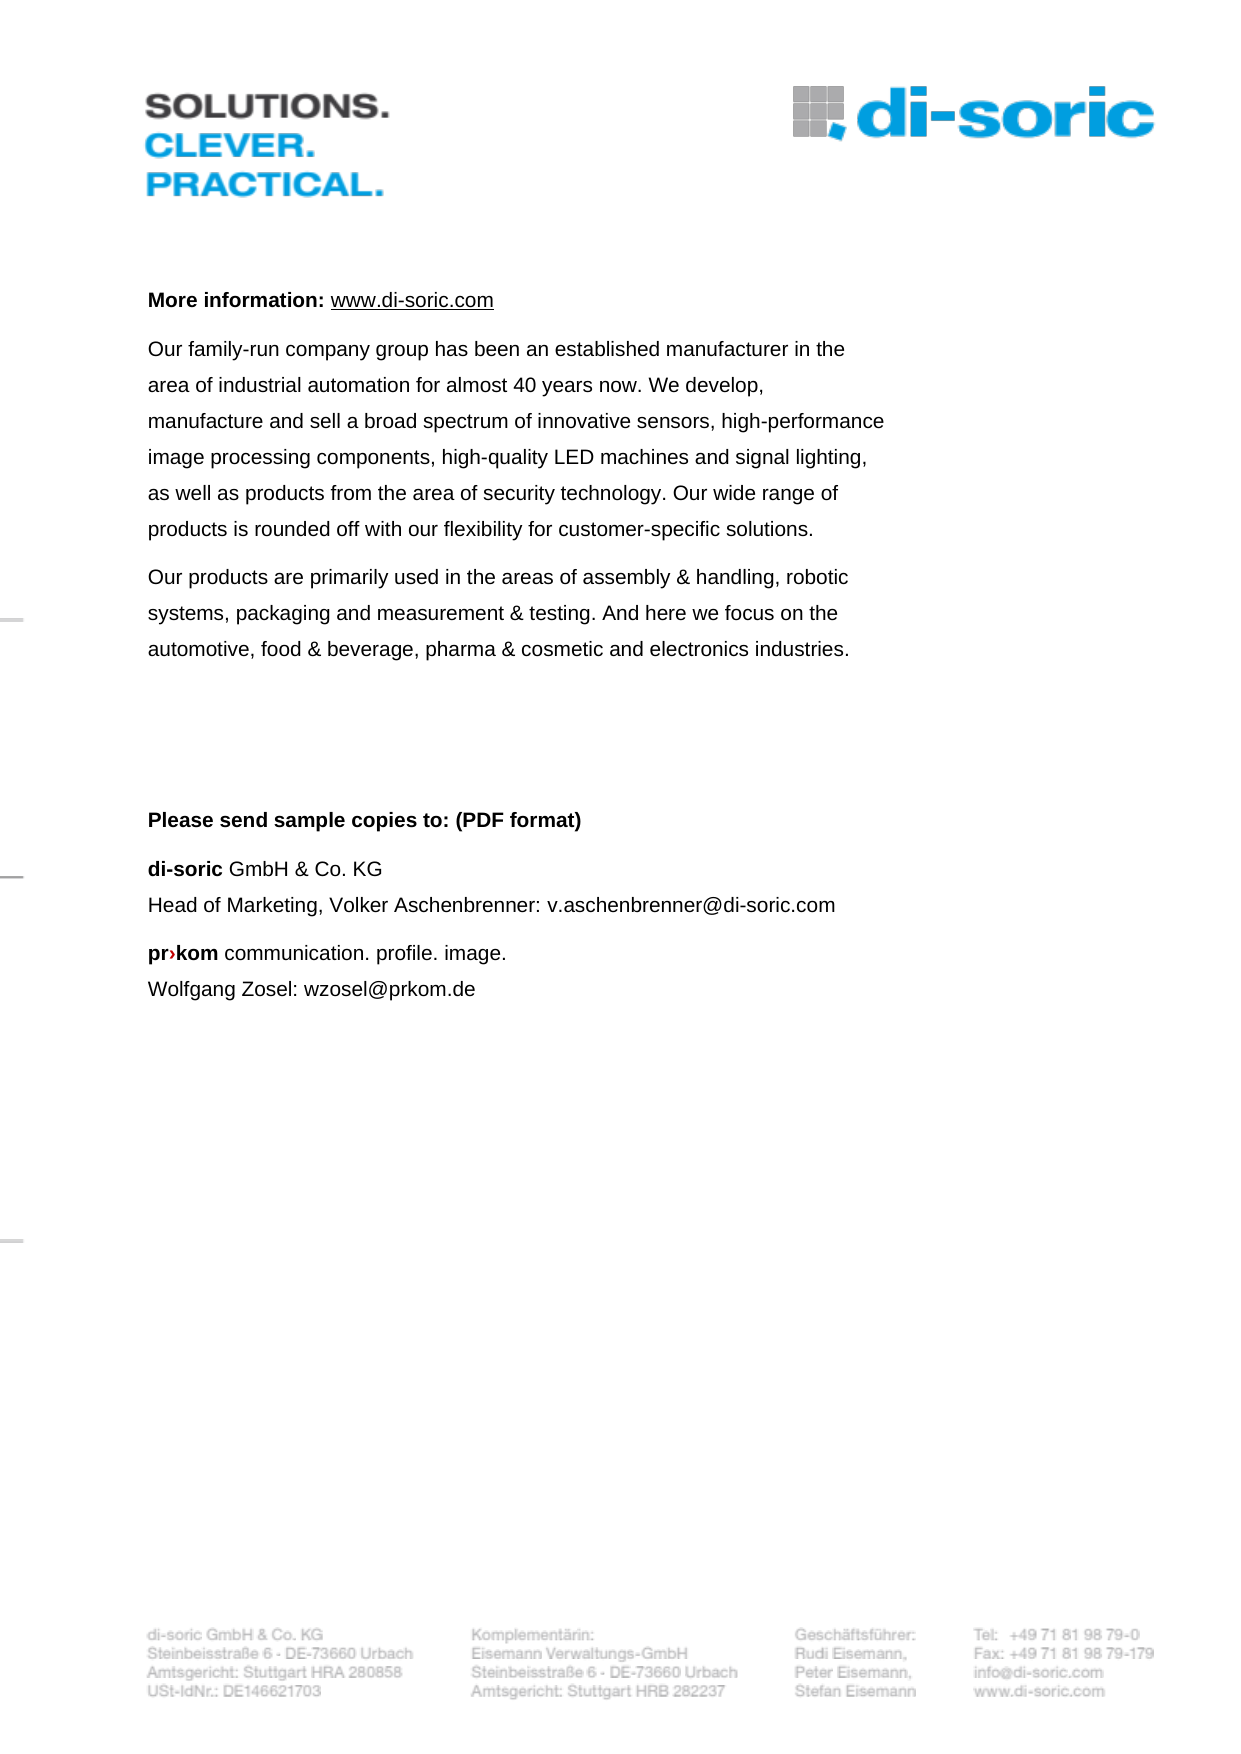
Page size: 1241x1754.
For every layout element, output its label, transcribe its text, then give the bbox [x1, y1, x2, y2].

text pr›kom communication. profile. image. Wolfgang Zosel: wzosel@prkom.de [148, 941, 1092, 1001]
text More information: www.di-soric.com [148, 288, 886, 312]
text di-soric GmbH & Co. KG Head of Marketing, Volker Aschenbrenner: v.aschenbrenner@di-soric.com [148, 857, 1092, 917]
text Our products are primarily used in the areas of assembly & handling, robotic systems, packaging and measurement & testing. And here we focus on the automotive, food & beverage, pharma & cosmetic and electronics industries. [148, 565, 886, 661]
text Our family-run company group has been an established manufacturer in the area of industrial automation for almost 40 years now. We develop, manufacture and sell a broad spectrum of innovative sensors, high-performance image processing components, high-quality LED machines and signal lighting, as well as products from the area of security technology. Our wide range of products is rounded off with our flexibility for customer-specific solutions. [148, 337, 886, 540]
text Please send sample copies to: (PDF format) [148, 808, 1092, 832]
